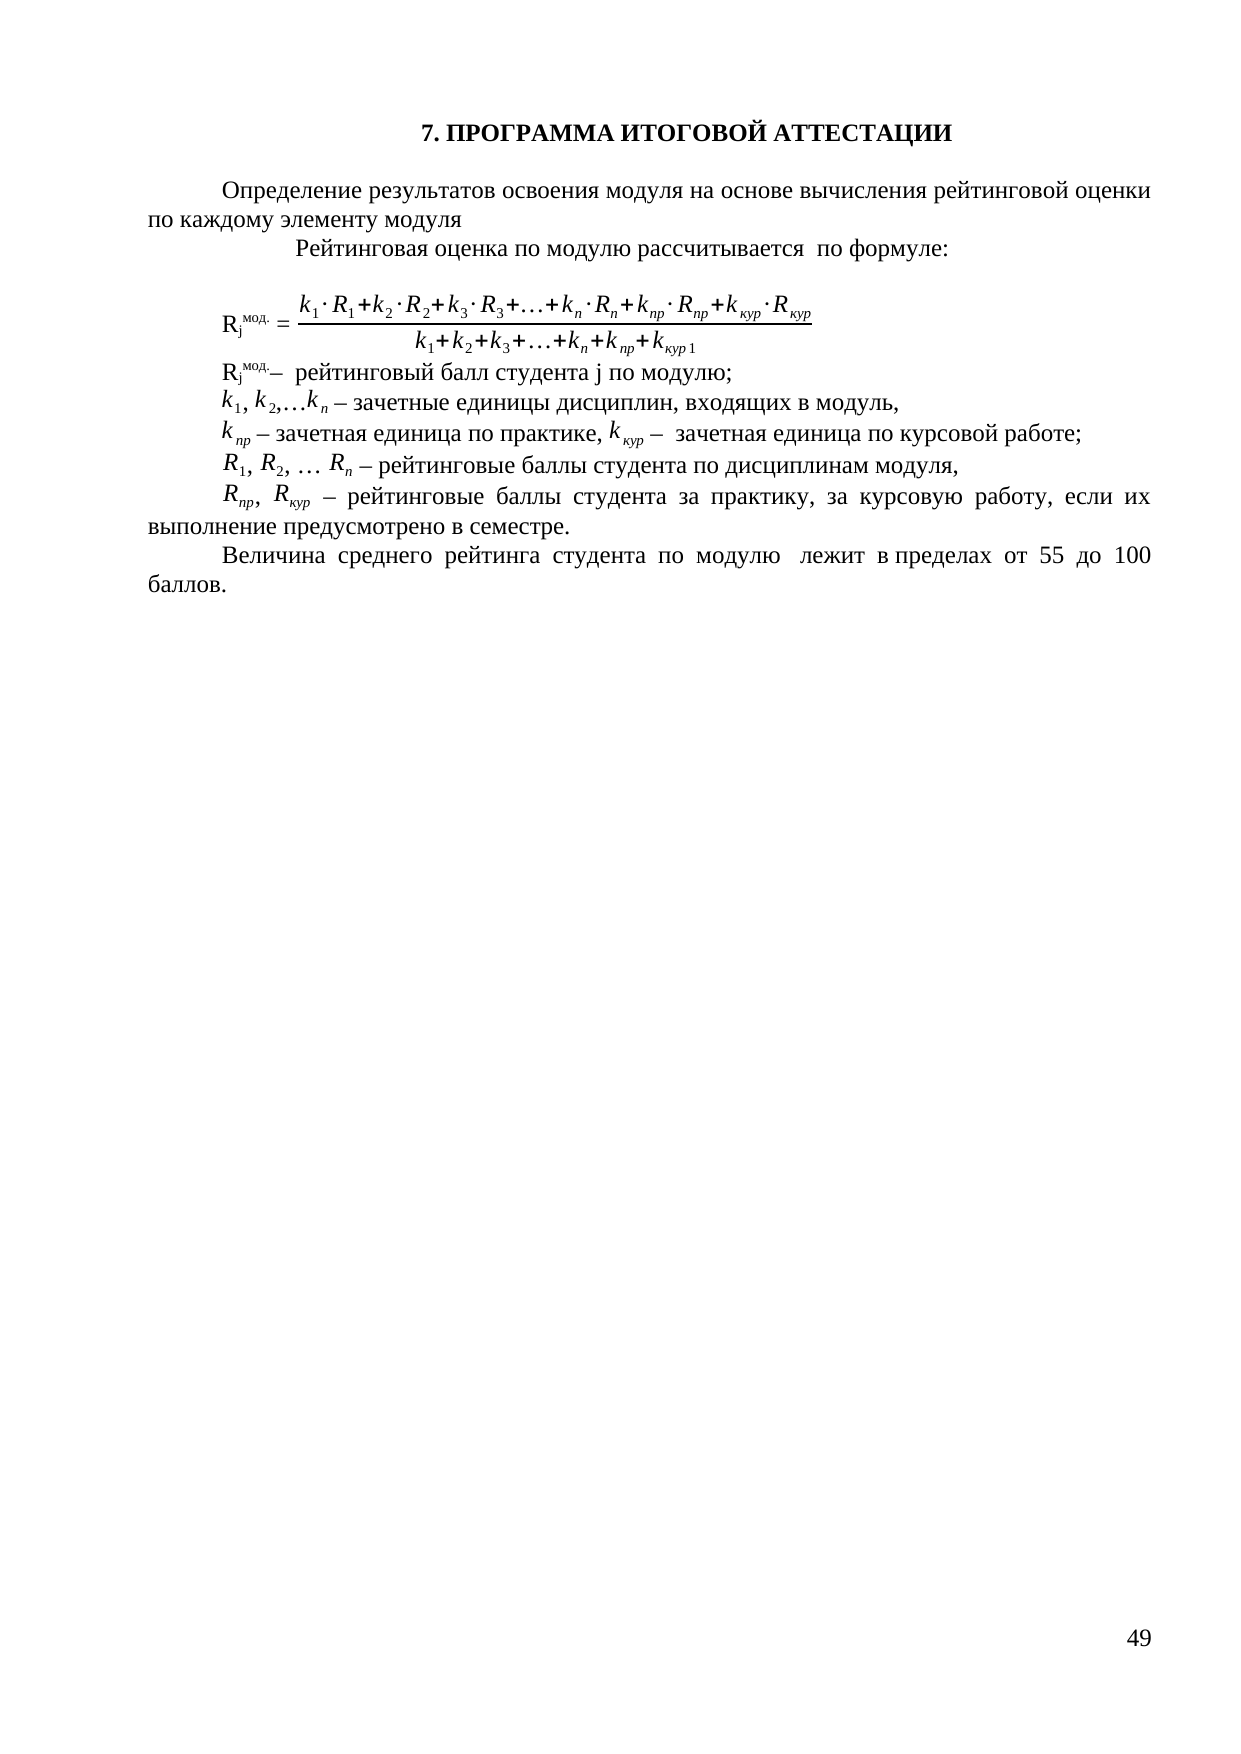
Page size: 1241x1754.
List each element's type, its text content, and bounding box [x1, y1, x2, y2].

text Рейтинговая оценка по модулю рассчитывается по формуле: [148, 233, 1152, 262]
text Определение результатов освоения модуля на основе вычисления рейтинговой оценки по каждому элементу модуля [148, 176, 1152, 233]
text Величина среднего рейтинга студента по модулю лежит в пределах от 55 до 100 баллов. [148, 540, 1152, 597]
text Rjмод. = [148, 291, 1152, 357]
text , ,… – зачетные единицы дисциплин, входящих в модуль, [148, 386, 1152, 417]
text Rjмод.– рейтинговый балл студента j по модулю; [148, 357, 1152, 386]
text , – рейтинговые баллы студента за практику, за курсовую работу, если их выполнение предусмотрено в семестре. [148, 480, 1152, 540]
text 7. ПРОГРАММА ИТОГОВОЙ АТТЕСТАЦИИ [148, 118, 1152, 147]
text , , … – рейтинговые баллы студента по дисциплинам модуля, [148, 448, 1152, 480]
text – зачетная единица по практике, – зачетная единица по курсовой работе; [148, 417, 1152, 448]
